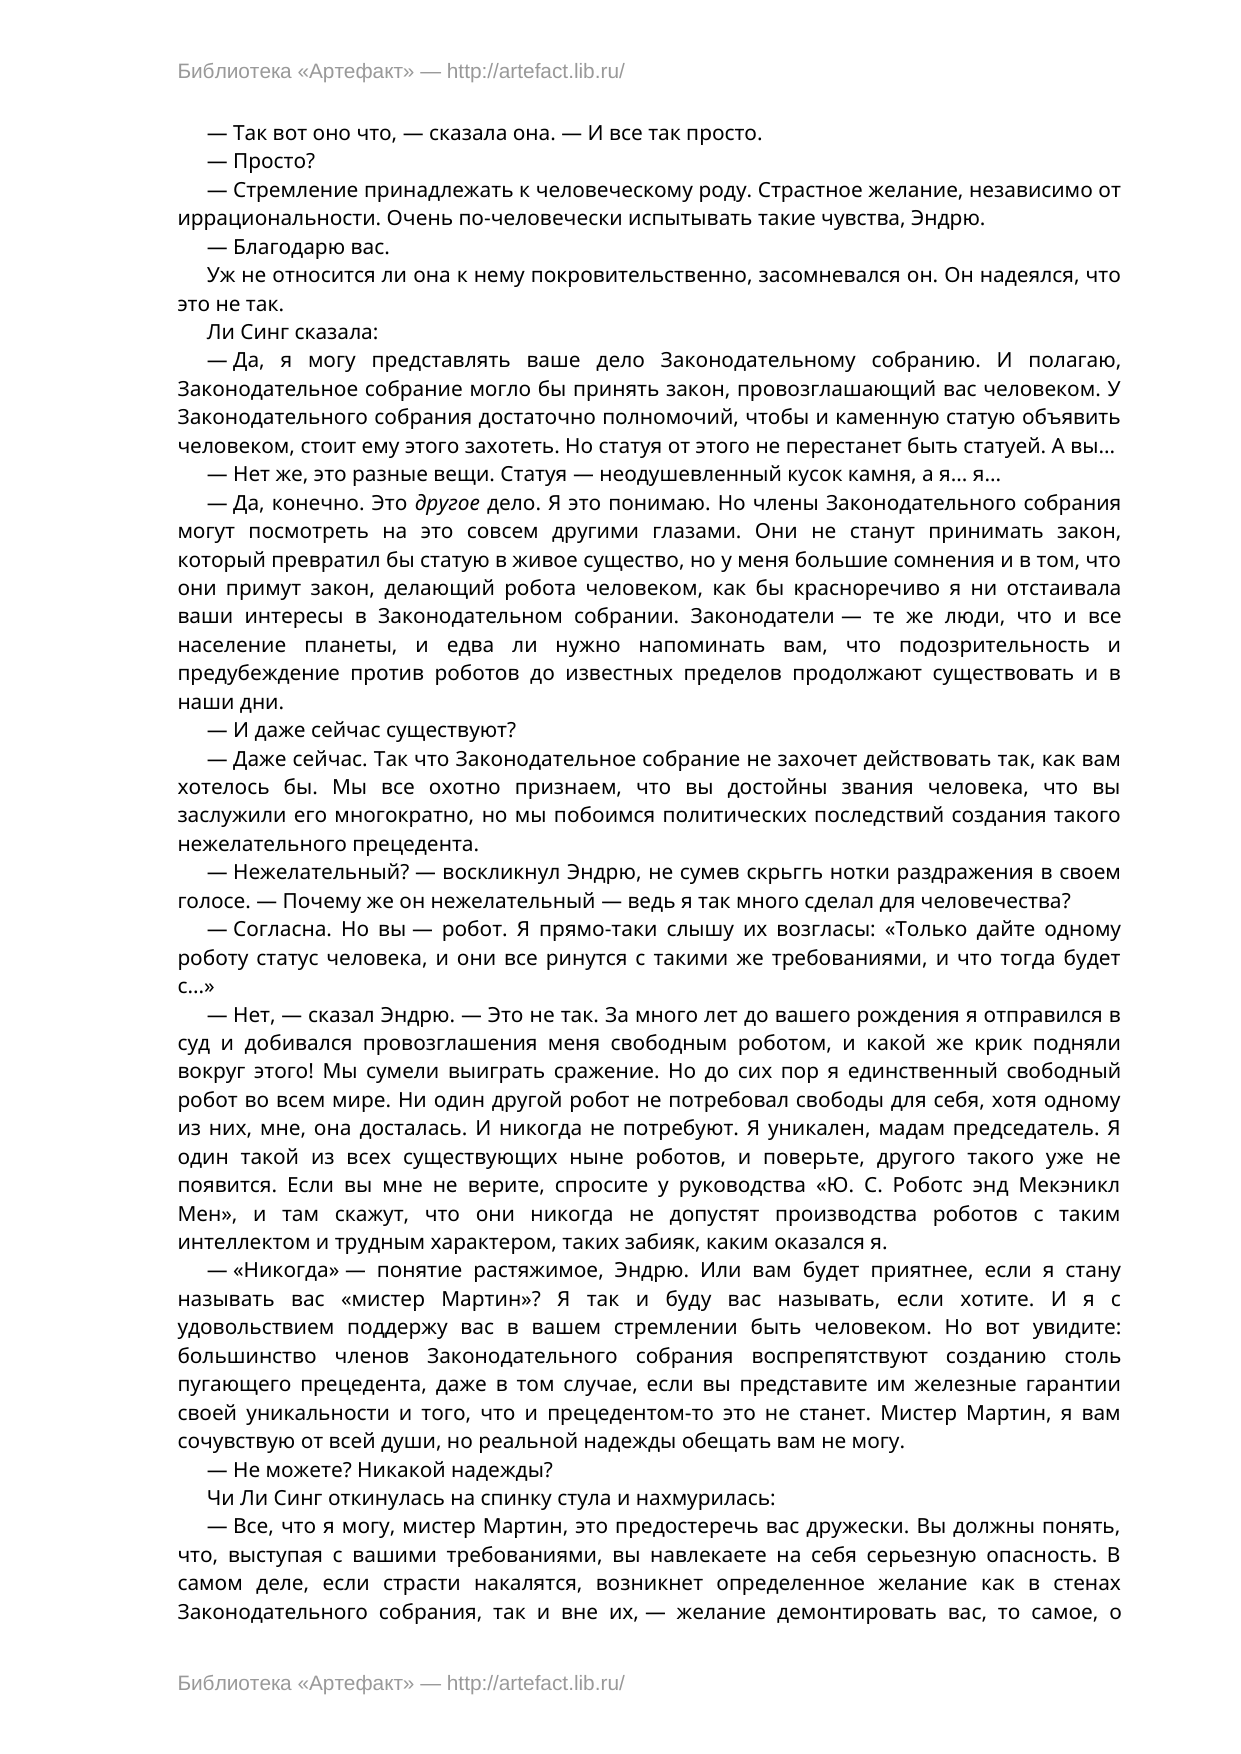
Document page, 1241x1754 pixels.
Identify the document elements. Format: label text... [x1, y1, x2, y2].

text — Так вот оно что, — сказала она. — И все так просто. [177, 118, 1122, 147]
text — Да, я могу представлять ваше дело Законодательному собранию. И полагаю, Законодательное собрание могло бы принять закон, провозглашающий вас человеком. У Законодательного собрания достаточно полномочий, чтобы и каменную статую объявить человеком, стоит ему этого захотеть. Но статуя от этого не перестанет быть статуей. А вы... [177, 346, 1122, 459]
text — Согласна. Но вы — робот. Я прямо-таки слышу их возгласы: «Только дайте одному роботу статус человека, и они все ринутся с такими же требованиями, и что тогда будет с...» [177, 914, 1122, 1000]
text Ли Синг сказала: [177, 317, 1122, 346]
text — Нет, — сказал Эндрю. — Это не так. За много лет до вашего рождения я отправился в суд и добивался провозглашения меня свободным роботом, и какой же крик подняли вокруг этого! Мы сумели выиграть сражение. Но до сих пор я единственный свободный робот во всем мире. Ни один другой робот не потребовал свободы для себя, хотя одному из них, мне, она досталась. И никогда не потребуют. Я уникален, мадам председатель. Я один такой из всех существующих ныне роботов, и поверьте, другого такого уже не появится. Если вы мне не верите, спросите у руководства «Ю. С. Роботс энд Мекэникл Мен», и там скажут, что они никогда не допустят производства роботов с таким интеллектом и трудным характером, таких забияк, каким оказался я. [177, 1000, 1122, 1256]
text — И даже сейчас существуют? [177, 715, 1122, 744]
text — Не можете? Никакой надежды? [177, 1455, 1122, 1483]
text — Просто? [177, 147, 1122, 175]
text — Даже сейчас. Так что Законодательное собрание не захочет действовать так, как вам хотелось бы. Мы все охотно признаем, что вы достойны звания человека, что вы заслужили его многократно, но мы побоимся политических последствий создания такого нежелательного прецедента. [177, 744, 1122, 857]
text — Нет же, это разные вещи. Статуя — неодушевленный кусок камня, а я... я... [177, 459, 1122, 488]
text Чи Ли Синг откинулась на спинку стула и нахмурилась: [177, 1483, 1122, 1512]
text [177, 1512, 1122, 1625]
text — Да, конечно. Это другое дело. Я это понимаю. Но члены Законодательного собрания могут посмотреть на это совсем другими глазами. Они не станут принимать закон, который превратил бы статую в живое существо, но у меня большие сомнения и в том, что они примут закон, делающий робота человеком, как бы красноречиво я ни отстаивала ваши интересы в Законодательном собрании. Законодатели — те же люди, что и все население планеты, и едва ли нужно напоминать вам, что подозрительность и предубеждение против роботов до известных пределов продолжают существовать и в наши дни. [177, 488, 1122, 715]
text — «Никогда» — понятие растяжимое, Эндрю. Или вам будет приятнее, если я стану называть вас «мистер Мартин»? Я так и буду вас называть, если хотите. И я с удовольствием поддержу вас в вашем стремлении быть человеком. Но вот увидите: большинство членов Законодательного собрания воспрепятствуют созданию столь пугающего прецедента, даже в том случае, если вы представите им железные гарантии своей уникальности и того, что и прецедентом-то это не станет. Мистер Мартин, я вам сочувствую от всей души, но реальной надежды обещать вам не могу. [177, 1256, 1122, 1455]
text — Стремление принадлежать к человеческому роду. Страстное желание, независимо от иррациональности. Очень по-человечески испытывать такие чувства, Эндрю. [177, 175, 1122, 232]
text Уж не относится ли она к нему покровительственно, засомневался он. Он надеялся, что это не так. [177, 260, 1122, 317]
text — Нежелательный? — воскликнул Эндрю, не сумев скрьггь нотки раздражения в своем голосе. — Почему же он нежелательный — ведь я так много сделал для человечества? [177, 857, 1122, 914]
text — Благодарю вас. [177, 232, 1122, 260]
